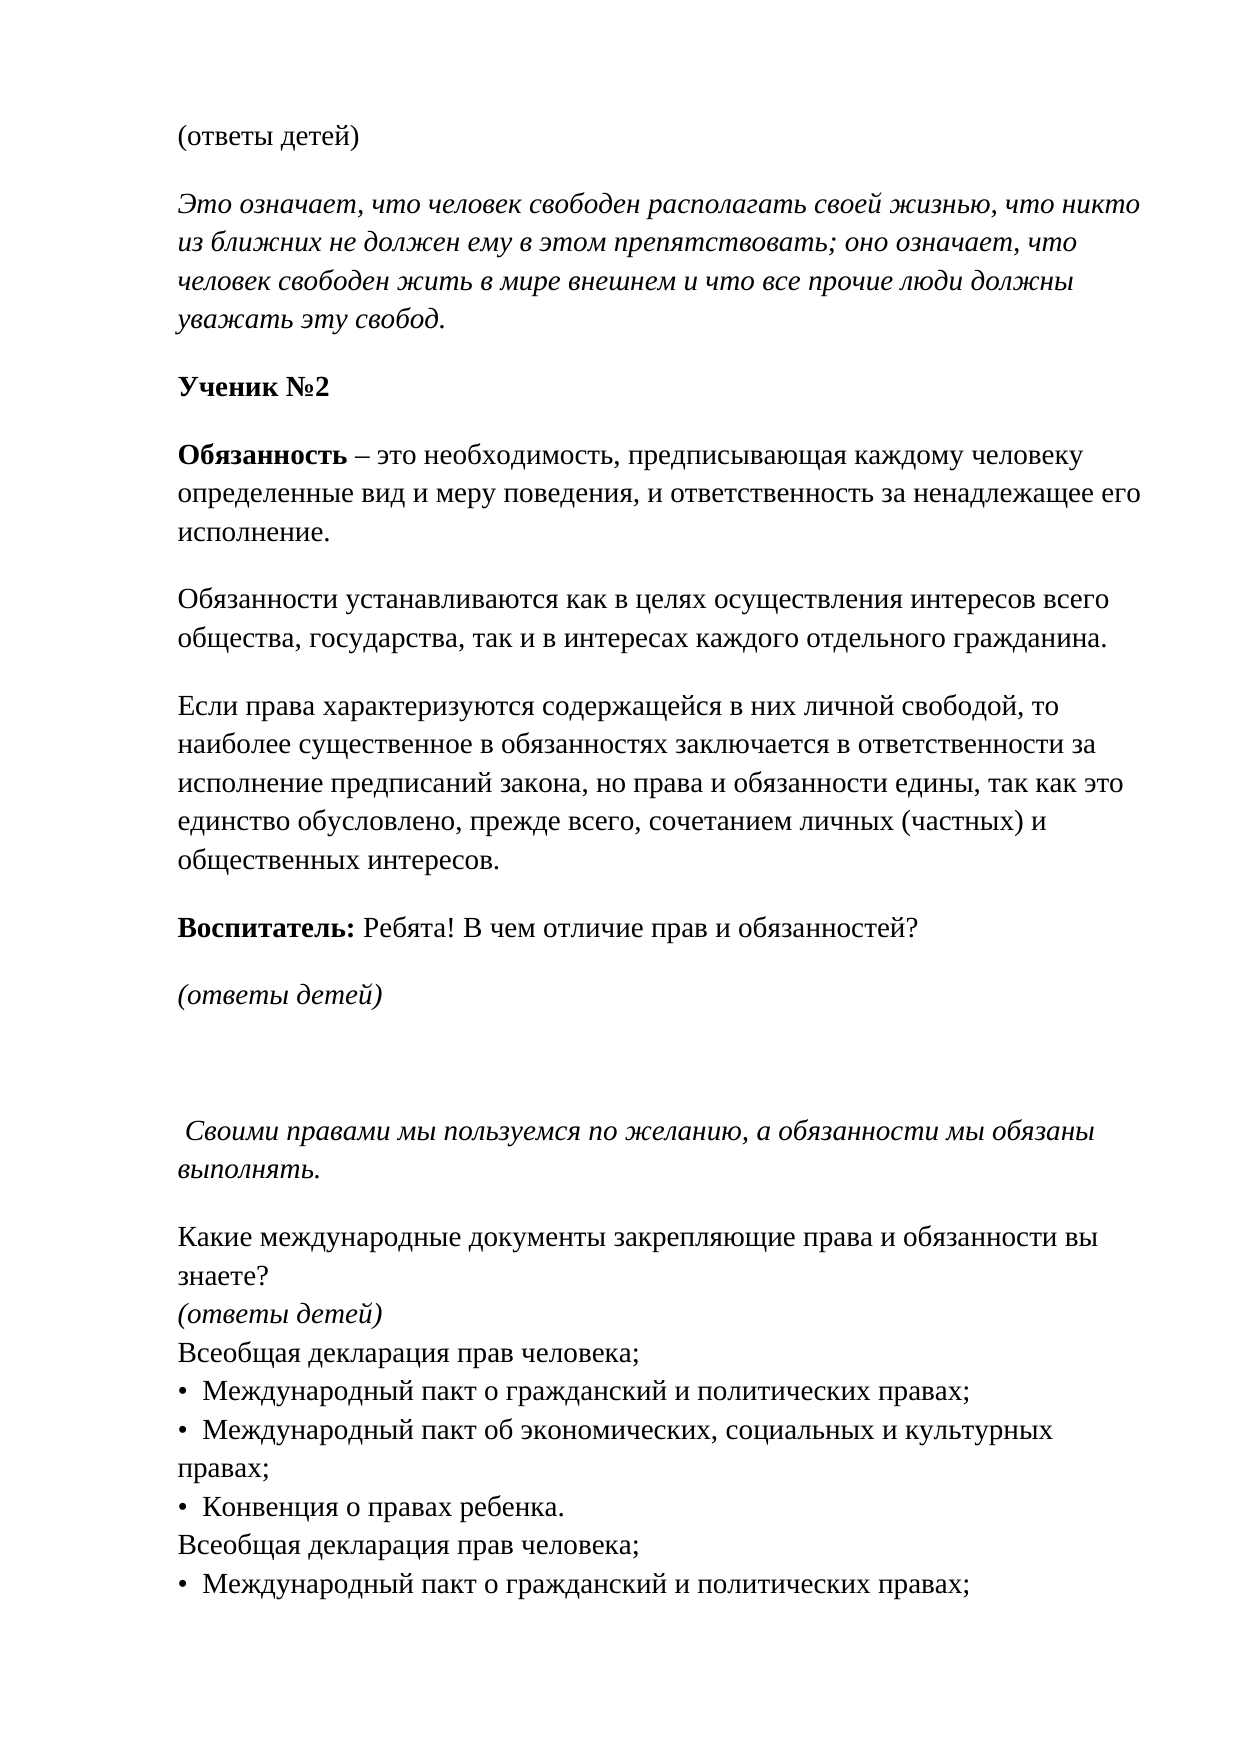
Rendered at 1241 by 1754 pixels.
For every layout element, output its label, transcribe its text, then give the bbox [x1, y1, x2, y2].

text Если права характеризуются содержащейся в них личной свободой, то наиболее существенное в обязанностях заключается в ответственности за исполнение предписаний закона, но права и обязанности едины, так как это единство обусловлено, прежде всего, сочетанием личных (частных) и общественных интересов. [177, 688, 1152, 876]
text • Конвенция о правах ребенка. [177, 1489, 1152, 1522]
text Обязанности устанавливаются как в целях осуществления интересов всего общества, государства, так и в интересах каждого отдельного гражданина. [177, 582, 1152, 654]
text (ответы детей) [177, 1296, 1152, 1330]
text Всеобщая декларация прав человека; [177, 1335, 1152, 1368]
text Всеобщая декларация прав человека; [177, 1527, 1152, 1561]
text • Международный пакт о гражданский и политических правах; [177, 1373, 1152, 1407]
text (ответы детей) [177, 977, 1152, 1011]
text (ответы детей) [177, 118, 1152, 152]
text Обязанность – это необходимость, предписывающая каждому человеку определенные вид и меру поведения, и ответственность за ненадлежащее его исполнение. [177, 437, 1152, 547]
text Воспитатель: Ребята! В чем отличие прав и обязанностей? [177, 910, 1152, 943]
text Какие международные документы закрепляющие права и обязанности вы знаете? [177, 1219, 1152, 1291]
text Своими правами мы пользуемся по желанию, а обязанности мы обязаны выполнять. [177, 1113, 1152, 1185]
text • Международный пакт о гражданский и политических правах; [177, 1566, 1152, 1599]
text Это означает, что человек свободен располагать своей жизнью, что никто из ближних не должен ему в этом препятствовать; оно означает, что человек свободен жить в мире внешнем и что все прочие люди должны уважать эту свобод. [177, 186, 1152, 335]
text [177, 1412, 1152, 1484]
text Ученик №2 [177, 369, 1152, 403]
